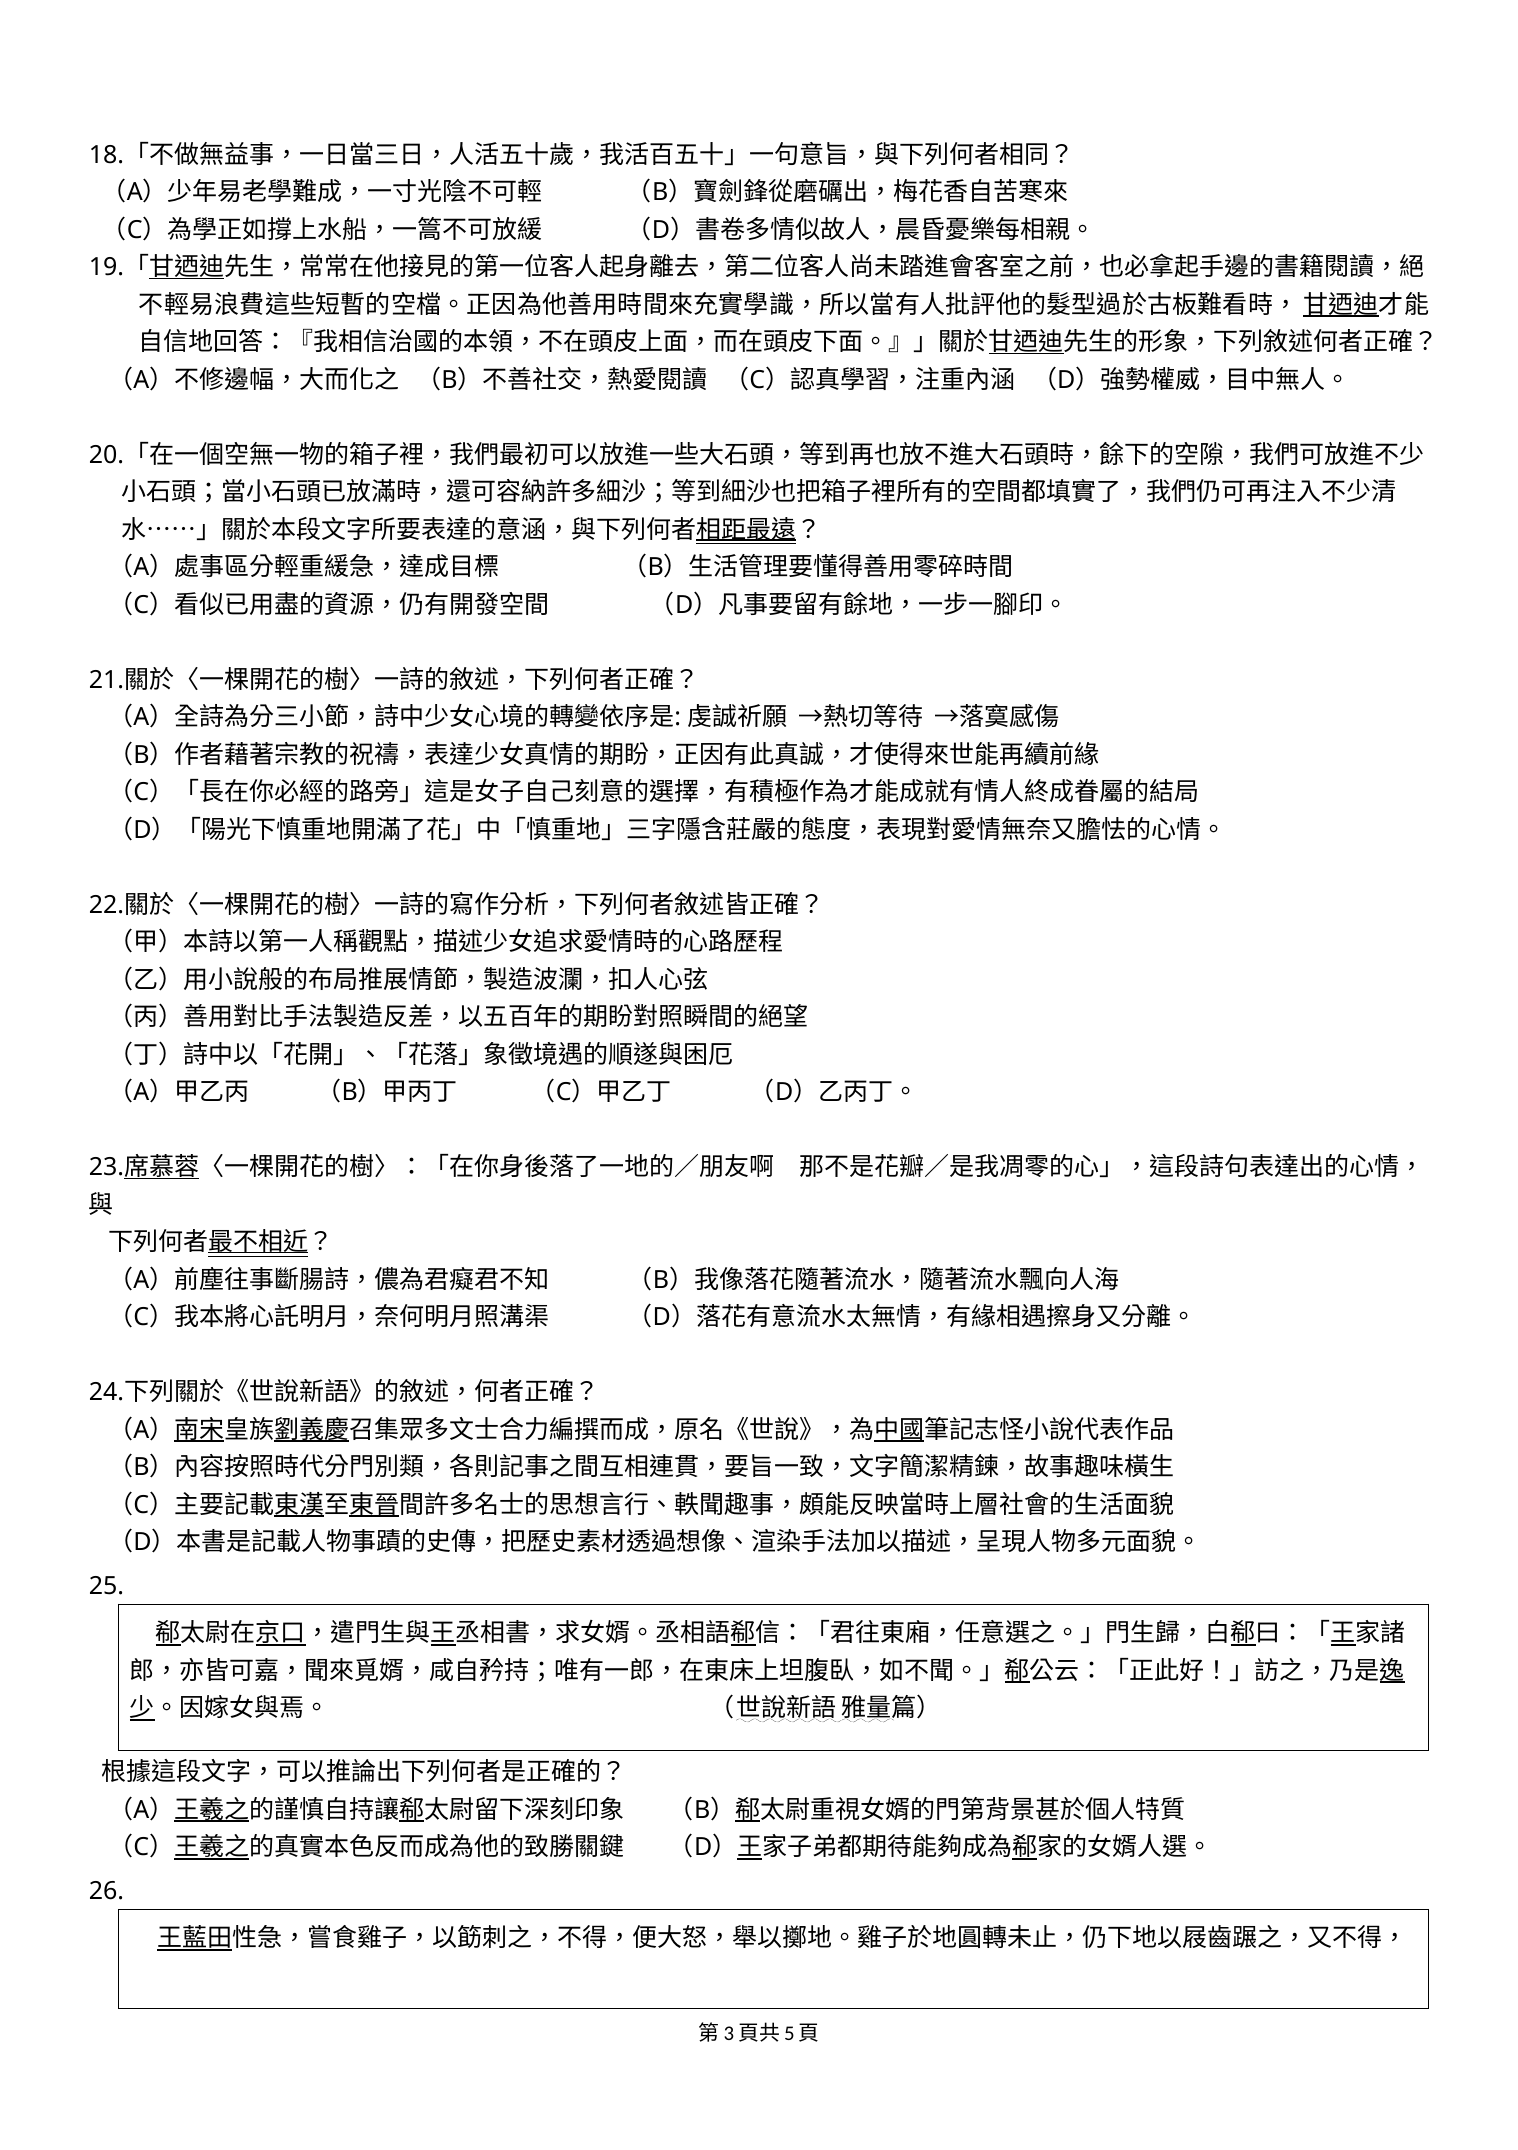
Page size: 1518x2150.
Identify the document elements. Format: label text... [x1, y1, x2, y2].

text （C）主要記載東漢至東晉間許多名士的思想言行、軼聞趣事，頗能反映當時上層社會的生活面貌 [89, 1483, 1429, 1521]
text 24.下列關於《世說新語》的敘述，何者正確？ [89, 1371, 1429, 1408]
text 21.關於〈一棵開花的樹〉一詩的敘述，下列何者正確？ [89, 658, 1429, 696]
text （C）我本將心託明月，奈何明月照溝渠 （D）落花有意流水太無情，有緣相遇擦身又分離。 [89, 1296, 1429, 1333]
text （D）「陽光下慎重地開滿了花」中「慎重地」三字隱含莊嚴的態度，表現對愛情無奈又膽怯的心情。 [89, 808, 1429, 846]
text （丁）詩中以「花開」、「花落」象徵境遇的順遂與困厄 [89, 1033, 1429, 1071]
text （A）南宋皇族劉義慶召集眾多文士合力編撰而成，原名《世說》，為中國筆記志怪小說代表作品 [89, 1408, 1429, 1446]
text 26. [89, 1871, 1429, 1909]
text 19.「甘迺迪先生，常常在他接見的第一位客人起身離去，第二位客人尚未踏進會客室之前，也必拿起手邊的書籍閱讀，絕不輕易浪費這些短暫的空檔。正因為他善用時間來充實學識，所以當有人批評他的髮型過於古板難看時，甘迺迪才能自信地回答：『我相信治國的本領，不在頭皮上面，而在頭皮下面。』」關於甘迺迪先生的形象，下列敘述何者正確？ [89, 246, 1429, 358]
text （C）為學正如撐上水船，一篙不可放緩 （D）書卷多情似故人，晨昏憂樂每相親。 [89, 208, 1429, 246]
text （A）處事區分輕重緩急，達成目標 （B）生活管理要懂得善用零碎時間 [89, 546, 1429, 583]
text （B）內容按照時代分門別類，各則記事之間互相連貫，要旨一致，文字簡潔精鍊，故事趣味橫生 [89, 1446, 1429, 1483]
text 根據這段文字，可以推論出下列何者是正確的？ [89, 1751, 1429, 1789]
text （C）「長在你必經的路旁」這是女子自己刻意的選擇，有積極作為才能成就有情人終成眷屬的結局 [89, 771, 1429, 808]
text 水……」關於本段文字所要表達的意涵，與下列何者相距最遠？ [89, 508, 1429, 546]
text （C）王羲之的真實本色反而成為他的致勝關鍵 （D）王家子弟都期待能夠成為郗家的女婿人選。 [89, 1826, 1429, 1864]
text （D）本書是記載人物事蹟的史傳，把歷史素材透過想像、渲染手法加以描述，呈現人物多元面貌。 [89, 1521, 1429, 1558]
text （甲）本詩以第一人稱觀點，描述少女追求愛情時的心路歷程 [89, 921, 1429, 958]
text （B）作者藉著宗教的祝禱，表達少女真情的期盼，正因有此真誠，才使得來世能再續前緣 [89, 733, 1429, 771]
text 18.「不做無益事，一日當三日，人活五十歲，我活百五十」一句意旨，與下列何者相同？ [89, 133, 1429, 171]
text （A）甲乙丙 （B）甲丙丁 （C）甲乙丁 （D）乙丙丁。 [89, 1071, 1429, 1108]
text （乙）用小說般的布局推展情節，製造波瀾，扣人心弦 [89, 958, 1429, 996]
table_header 郗太尉在京口，遣門生與王丞相書，求女婿。丞相語郗信：「君往東廂，任意選之。」門生歸，白郗曰：「王家諸郎，亦皆可嘉，聞來覓婿，咸自矜持；唯有一郎，在東床上坦腹臥，如不聞。」郗公云：「正此好！」訪之，乃是逸少。因嫁女與焉。 （世說新語 雅量篇） [119, 1605, 1428, 1750]
text （A）王羲之的謹慎自持讓郗太尉留下深刻印象 （B）郗太尉重視女婿的門第背景甚於個人特質 [89, 1789, 1429, 1826]
text 20.「在一個空無一物的箱子裡，我們最初可以放進一些大石頭，等到再也放不進大石頭時，餘下的空隙，我們可放進不少 [89, 433, 1429, 471]
text （A）少年易老學難成，一寸光陰不可輕 （B）寶劍鋒從磨礪出，梅花香自苦寒來 [89, 171, 1429, 208]
text 22.關於〈一棵開花的樹〉一詩的寫作分析，下列何者敘述皆正確？ [89, 883, 1429, 921]
text （A）不修邊幅，大而化之 （B）不善社交，熱愛閱讀 （C）認真學習，注重內涵 （D）強勢權威，目中無人。 [89, 358, 1429, 396]
text 下列何者最不相近？ [89, 1221, 1429, 1258]
text 小石頭；當小石頭已放滿時，還可容納許多細沙；等到細沙也把箱子裡所有的空間都填實了，我們仍可再注入不少清 [89, 471, 1429, 508]
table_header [119, 1910, 1428, 2007]
text 23.席慕蓉〈一棵開花的樹〉：「在你身後落了一地的／朋友啊 那不是花瓣／是我凋零的心」，這段詩句表達出的心情，與 [89, 1146, 1429, 1221]
text （A）前塵往事斷腸詩，儂為君癡君不知 （B）我像落花隨著流水，隨著流水飄向人海 [89, 1258, 1429, 1296]
text （丙）善用對比手法製造反差，以五百年的期盼對照瞬間的絕望 [89, 996, 1429, 1033]
text （A）全詩為分三小節，詩中少女心境的轉變依序是: 虔誠祈願 →熱切等待 →落寞感傷 [89, 696, 1429, 733]
text （C）看似已用盡的資源，仍有開發空間 （D）凡事要留有餘地，一步一腳印。 [89, 583, 1429, 621]
text 25. [89, 1566, 1429, 1603]
